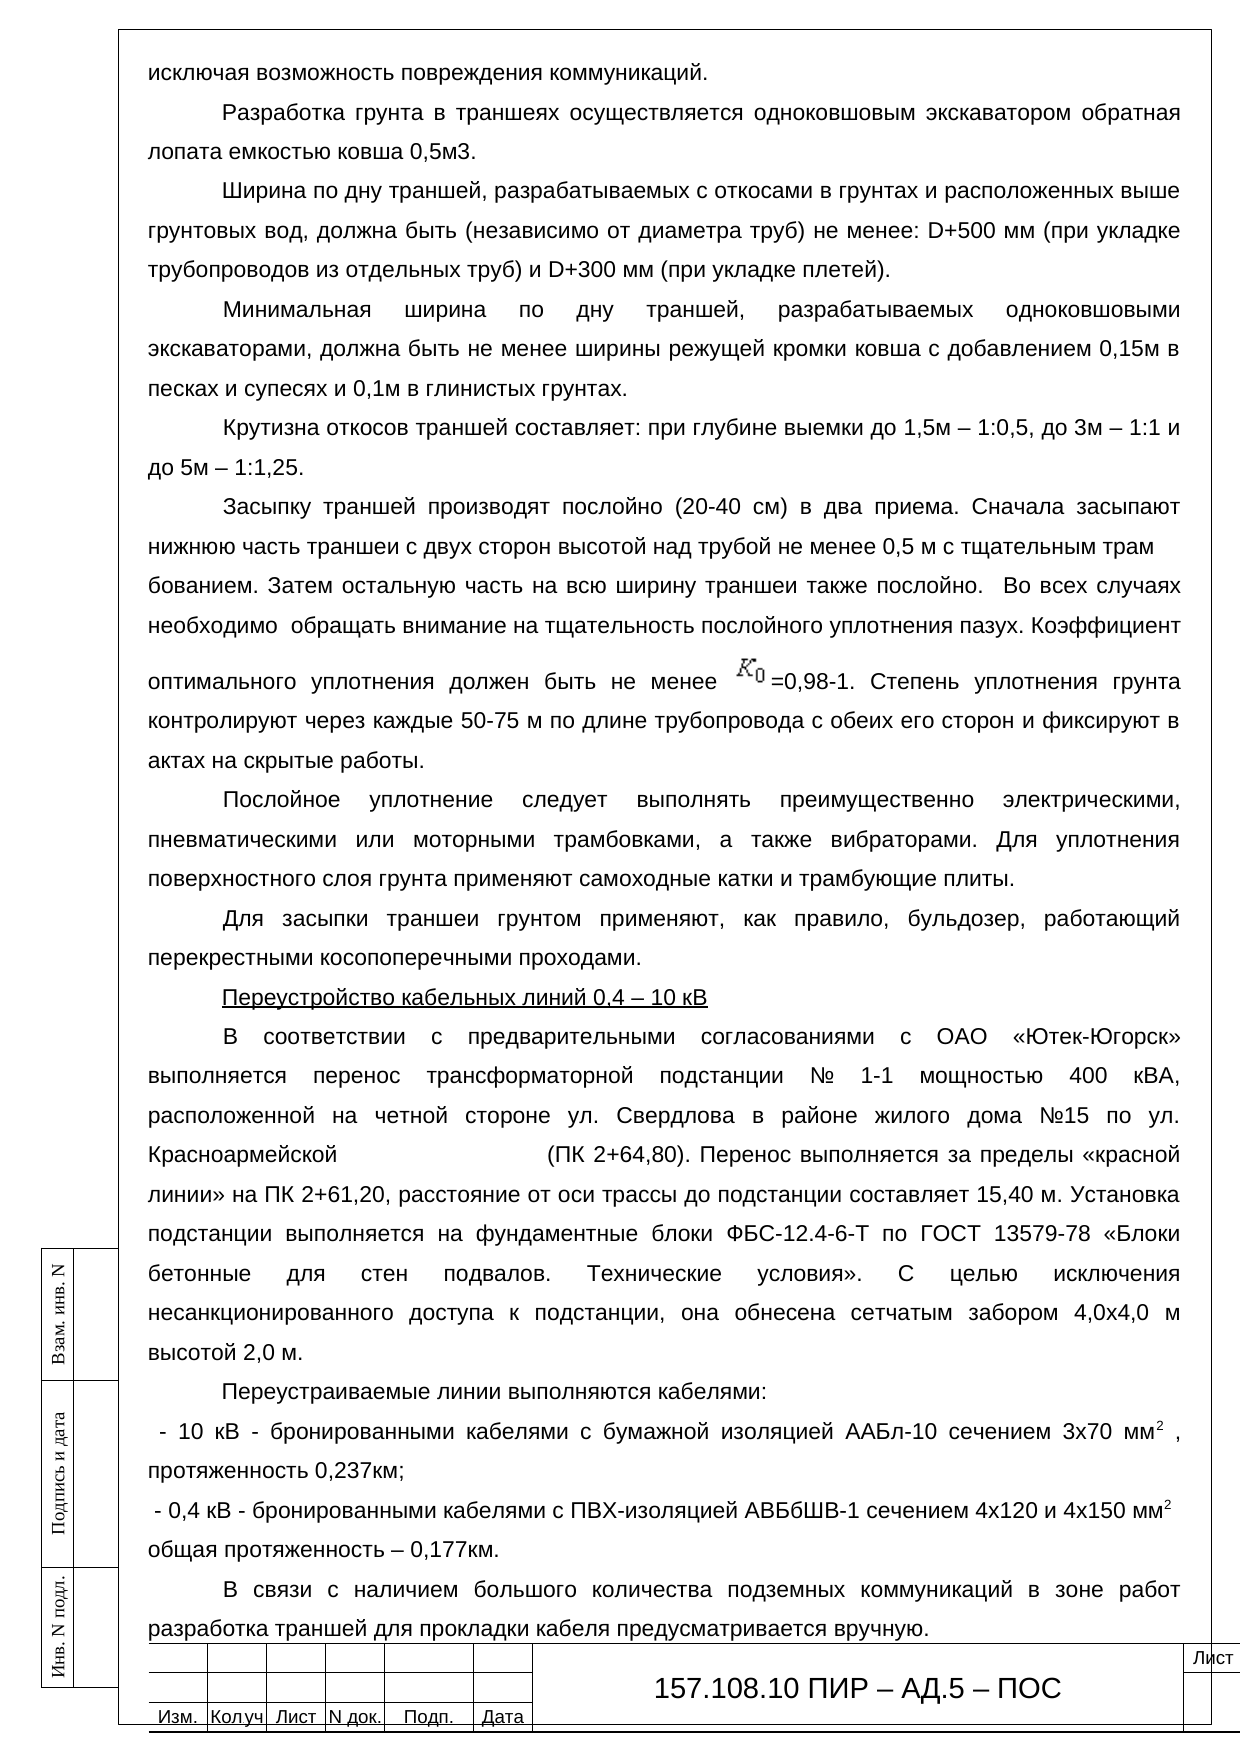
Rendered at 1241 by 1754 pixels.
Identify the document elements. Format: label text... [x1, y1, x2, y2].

text Засыпку траншей производят послойно (20-) в два приема. Сначала засыпают нижнюю часть траншеи с двух сторон высотой над трубой не менее с тщательным трам [148, 493, 1181, 559]
text - 10 кВ - бронированными кабелями с бумажной изоляцией ААБл-10 сечением 3х70 мм2 , протяженность 0,237км; [148, 1418, 1181, 1484]
text Минимальная ширина по дну траншей, разрабатываемых одноковшовыми экскаваторами, должна быть не менее ширины режущей кромки ковша с добавлением 0,15м в песках и супесях и 0,1м в глинистых грунтах. [148, 296, 1181, 401]
text Крутизна откосов траншей составляет: при глубине выемки до 1,5м – 1:0,5, до 3м – 1:1 и до 5м – 1:1,25. [148, 414, 1181, 480]
text Для засыпки траншеи грунтом применяют, как правило, бульдозер, работающий перекрестными косопоперечными проходами. [148, 904, 1181, 970]
text общая протяженность – 0,177км. [148, 1536, 1181, 1563]
picture [732, 651, 771, 689]
text В соответствии с предварительными согласованиями с ОАО «Ютек-Югорск» выполняется перенос трансформаторной подстанции № 1-1 мощностью 400 кВА, расположенной на четной стороне ул. Свердлова в районе жилого дома №15 по ул. Красноармейской (ПК 2+64,80). Перенос выполняется за пределы «красной линии» на ПК 2+61,20, расстояние от оси трассы до подстанции составляет 15,40 м. Установка подстанции выполняется на фундаментные блоки ФБС-12.4-6-Т по ГОСТ 13579-78 «Блоки бетонные для стен подвалов. Технические условия». С целью исключения несанкционированного доступа к подстанции, она обнесена сетчатым забором 4,0х4,0 м высотой 2,0 м. [148, 1023, 1181, 1365]
text - 0,4 кВ - бронированными кабелями с ПВХ-изоляцией АВБбШВ-1 сечением 4х120 и 4х150 мм2 [148, 1497, 1181, 1523]
text Послойное уплотнение следует выполнять преимущественно электрическими, пневматическими или моторными трамбовками, а также вибраторами. Для уплотнения поверхностного слоя грунта применяют самоходные катки и трамбующие плиты. [148, 786, 1181, 891]
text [148, 59, 1181, 85]
text Ширина по дну траншей, разрабатываемых с откосами в грунтах и расположенных выше грунтовых вод, должна быть (независимо от диаметра труб) не менее: D+ (при укладке трубопроводов из отдельных труб) и D+ (при укладке плетей). [148, 177, 1181, 283]
text Переустройство кабельных линий 0,4 – 10 кВ [222, 983, 1181, 1010]
text бованием. Затем остальную часть на всю ширину траншеи также послойно. Во всех случаях необходимо обращать внимание на тщательность послойного уплотнения пазух. Коэффициент оптимального уплотнения должен быть не менее =0,98-1. Степень уплотнения грунта контролируют через каждые 50- по длине трубопровода с обеих его сторон и фиксируют в актах на скрытые работы. [148, 572, 1181, 773]
text Переустраиваемые линии выполняются кабелями: [148, 1378, 1181, 1405]
text В связи с наличием большого количества подземных коммуникаций в зоне работ разработка траншей для прокладки кабеля предусматривается вручную. [148, 1576, 1181, 1642]
text Разработка грунта в траншеях осуществляется одноковшовым экскаватором обратная лопата емкостью ковша 0,5м3. [148, 98, 1181, 164]
